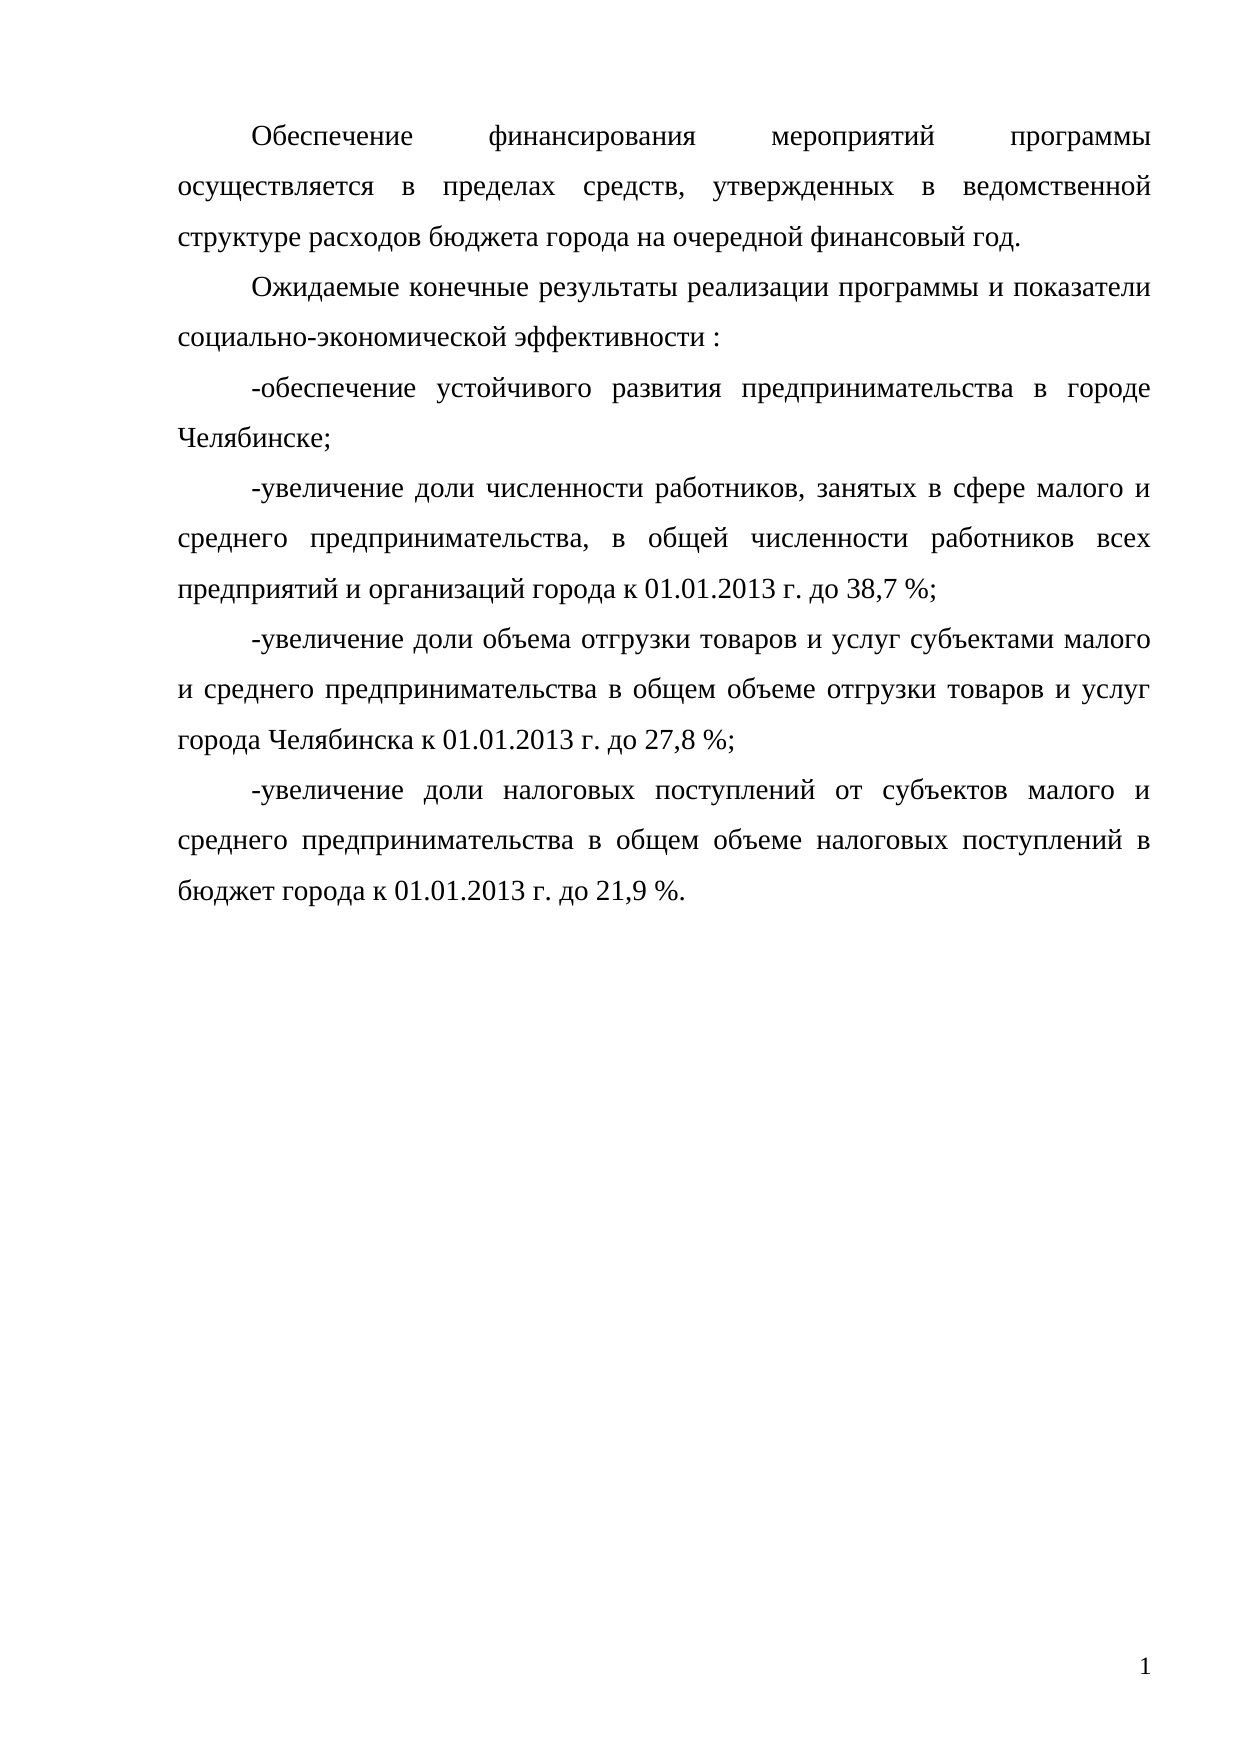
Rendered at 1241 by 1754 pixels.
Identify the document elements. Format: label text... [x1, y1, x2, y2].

text -обеспечение устойчивого развития предпринимательства в городе Челябинске; [177, 370, 1152, 453]
text -увеличение доли налоговых поступлений от субъектов малого и среднего предпринимательства в общем объеме налоговых поступлений в бюджет города к 01.01.2013 г. до 21,9 %. [177, 772, 1152, 906]
text Обеспечение финансирования мероприятий программы осуществляется в пределах средств, утвержденных в ведомственной структуре расходов бюджета города на очередной финансовый год. [177, 118, 1152, 252]
text Ожидаемые конечные результаты реализации программы и показатели социально-экономической эффективности : [177, 269, 1152, 353]
text -увеличение доли численности работников, занятых в сфере малого и среднего предпринимательства, в общей численности работников всех предприятий и организаций города к 01.01.2013 г. до 38,7 %; [177, 470, 1152, 604]
text -увеличение доли объема отгрузки товаров и услуг субъектами малого и среднего предпринимательства в общем объеме отгрузки товаров и услуг города Челябинска к 01.01.2013 г. до 27,8 %; [177, 621, 1152, 755]
